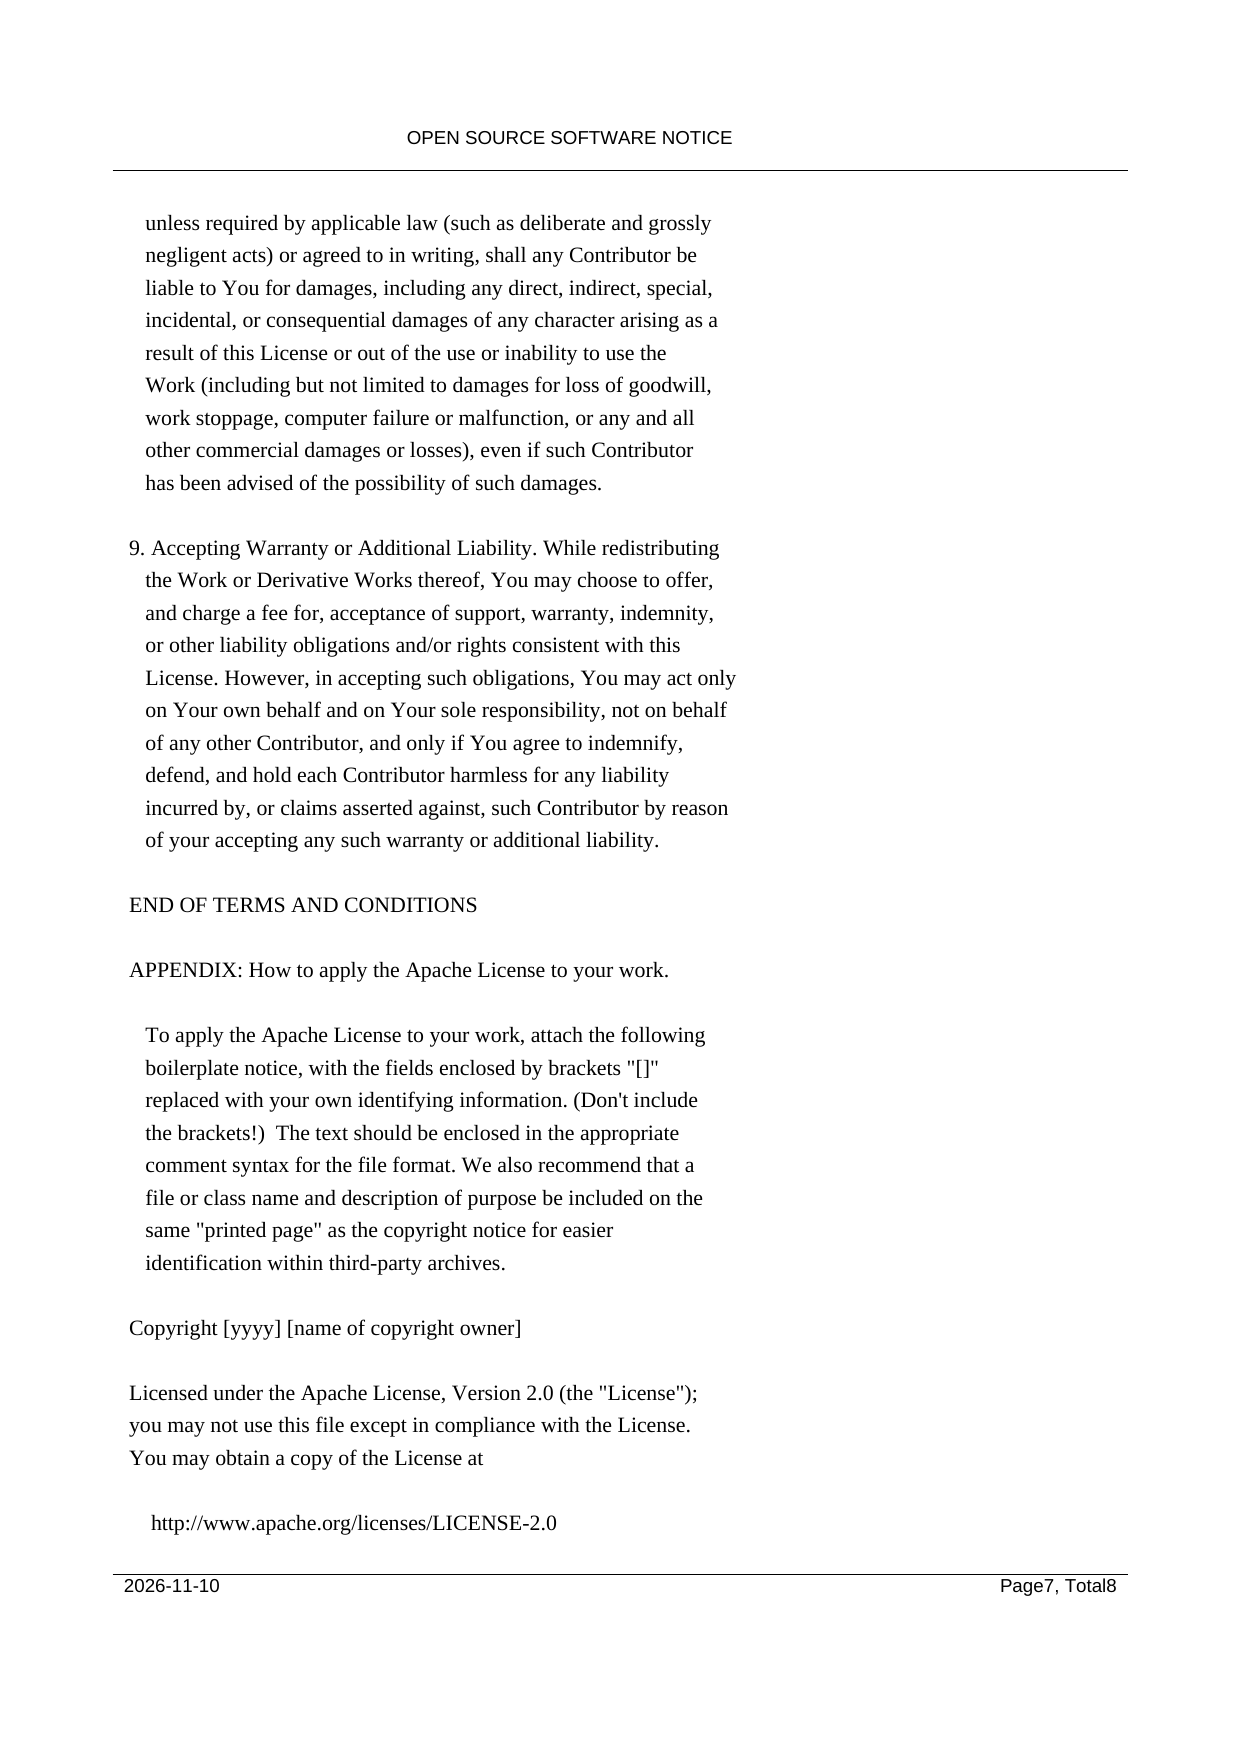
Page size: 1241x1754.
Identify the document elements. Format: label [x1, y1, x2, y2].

text [112, 206, 1128, 1539]
